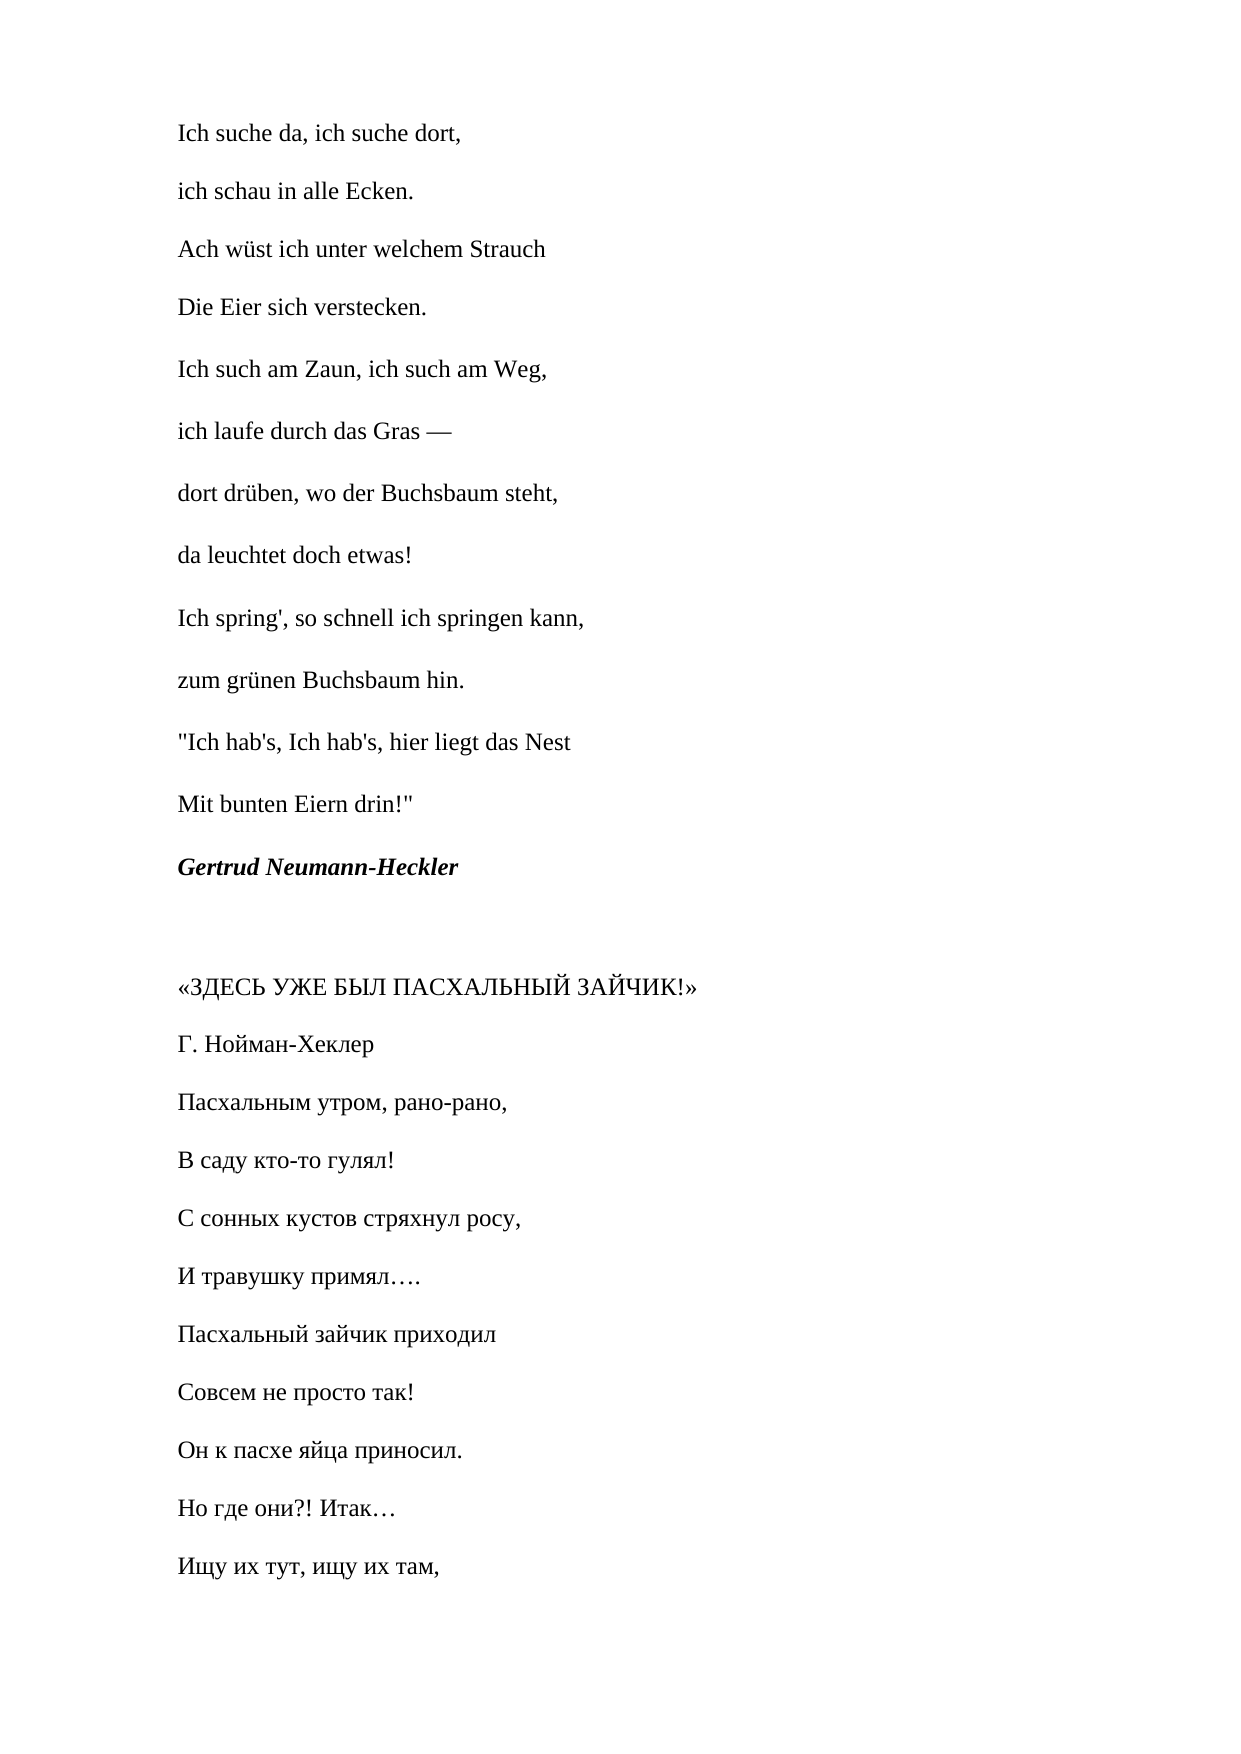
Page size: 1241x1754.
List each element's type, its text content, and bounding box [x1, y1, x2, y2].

text Ich spring', so schnell ich springen kann, [177, 603, 1152, 632]
text Ищу их тут, ищу их там, [177, 1551, 1152, 1579]
text Ich suche da, ich suche dort, [177, 118, 1152, 147]
text da leuchtet doch etwas! [177, 541, 1152, 569]
text "Ich hab's, Ich hab's, hier liegt das Nest [177, 727, 1152, 756]
text Die Eier sich verstecken. [177, 292, 1152, 321]
text Пасхальный зайчик приходил [177, 1319, 1152, 1348]
text ich laufe durch das Gras — [177, 416, 1152, 445]
text Ach wüst ich unter welchem Strauch [177, 234, 1152, 263]
text Совсем не просто так! [177, 1377, 1152, 1406]
text И травушку примял…. [177, 1261, 1152, 1290]
text С сонных кустов стряхнул росу, [177, 1203, 1152, 1232]
text «ЗДЕСЬ УЖЕ БЫЛ ПАСХАЛЬНЫЙ ЗАЙЧИК!» [177, 972, 1152, 1000]
text Пасхальным утром, рано-рано, [177, 1087, 1152, 1116]
text Он к пасхе яйца приносил. [177, 1435, 1152, 1464]
text В саду кто-то гулял! [177, 1145, 1152, 1174]
text Ich such am Zaun, ich such am Weg, [177, 354, 1152, 383]
text zum grünen Buchsbaum hin. [177, 665, 1152, 694]
text dort drüben, wo der Buchsbaum steht, [177, 478, 1152, 507]
text Г. Нойман-Хеклер [177, 1029, 1152, 1058]
text Mit bunten Eiern drin!" [177, 789, 1152, 818]
text ich schau in alle Ecken. [177, 176, 1152, 205]
text Gertrud Neumann-Heckler [177, 852, 1152, 880]
text Но где они?! Итак… [177, 1493, 1152, 1522]
